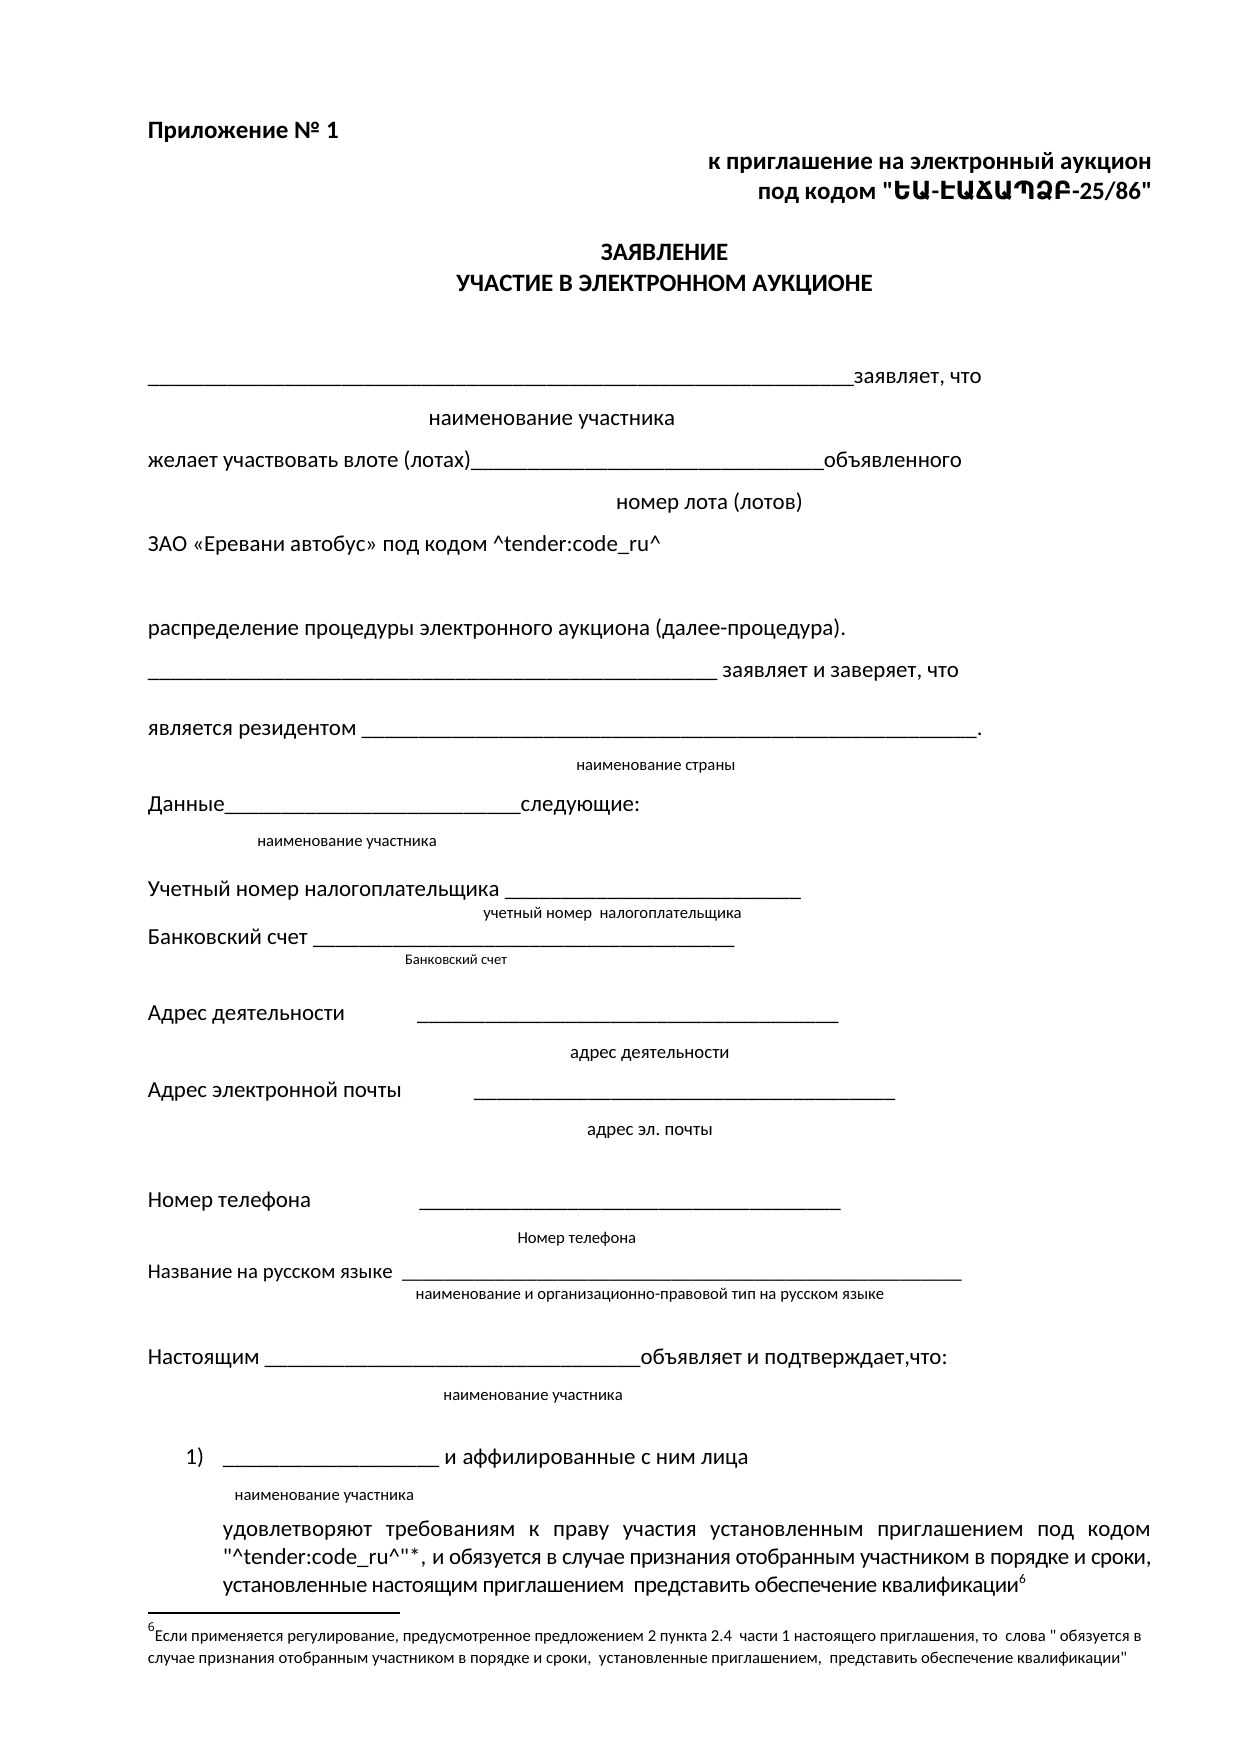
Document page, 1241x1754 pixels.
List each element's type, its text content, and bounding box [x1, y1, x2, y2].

text наименование участника [148, 831, 1152, 851]
text желает участвовать влоте (лотах)_______________________________объявленного [148, 445, 1152, 473]
text Номер телефона _____________________________________ [148, 1186, 1152, 1213]
text УЧАСТИЕ В ЭЛЕКТРОННОМ АУКЦИОНЕ [177, 267, 1152, 298]
text номер лота (лотов) [606, 487, 1152, 515]
text Настоящим _________________________________объявляет и подтверждает,что: [148, 1342, 1152, 1370]
text Банковский счет [148, 950, 1152, 968]
text под кодом "ԵԱ-ԷԱՃԱՊՁԲ-25/86" [177, 176, 1152, 206]
text адрес эл. почты [148, 1117, 1152, 1140]
text наименование участника [443, 1384, 1152, 1404]
text распределение процедуры электронного аукциона (далее-процедура). [148, 613, 1152, 641]
text наименование страны [576, 754, 1152, 775]
list ___________________ и аффилированные с ним лица [185, 1442, 1152, 1470]
text ЗАЯВЛЕНИЕ [177, 237, 1152, 267]
text ЗАО «Еревани автобус» под кодом ^tender:code_ru^ [148, 529, 1152, 557]
text ______________________________________________________________заявляет, что [148, 361, 1152, 389]
text Название на русском языке ______________________________________________________ [148, 1258, 1152, 1283]
list удовлетворяют требованиям к праву участия установленным приглашением под кодом "^tender:code_ru^"*, и обязуется в случае признания отобранным участником в порядке и сроки, установленные настоящим приглашением представить обеспечение квалификации [223, 1514, 1152, 1598]
text __________________________________________________ заявляет и заверяет, что [148, 655, 1152, 683]
text Данные__________________________следующие: [148, 789, 1152, 817]
text наименование участника [148, 1484, 1152, 1504]
text наименование и организационно-правовой тип на русском языке [148, 1283, 1152, 1304]
text к приглашение на электронный аукцион [177, 145, 1152, 176]
text является резидентом ______________________________________________________. [148, 713, 1152, 741]
text Адрес деятельности _____________________________________ [148, 998, 1152, 1026]
text адрес деятельности [148, 1040, 1152, 1063]
text Адрес электронной почты _____________________________________ [148, 1075, 1152, 1103]
text Банковский счет _____________________________________ [148, 922, 1152, 950]
text учетный номер налогоплательщика [148, 902, 1152, 922]
text 2.4 На этапе аукциона участник представляет сниженные ценовые предложения в порядке, установленном пунктом 2.2 части 2 настоящего приглашения, без необходимости загрузки новых документов в систему. Приложение № 1 [148, 86, 1152, 145]
text наименование участника [428, 403, 1152, 431]
text Номер телефона [517, 1227, 1152, 1248]
text Учетный номер налогоплательщика __________________________ [148, 874, 1152, 902]
